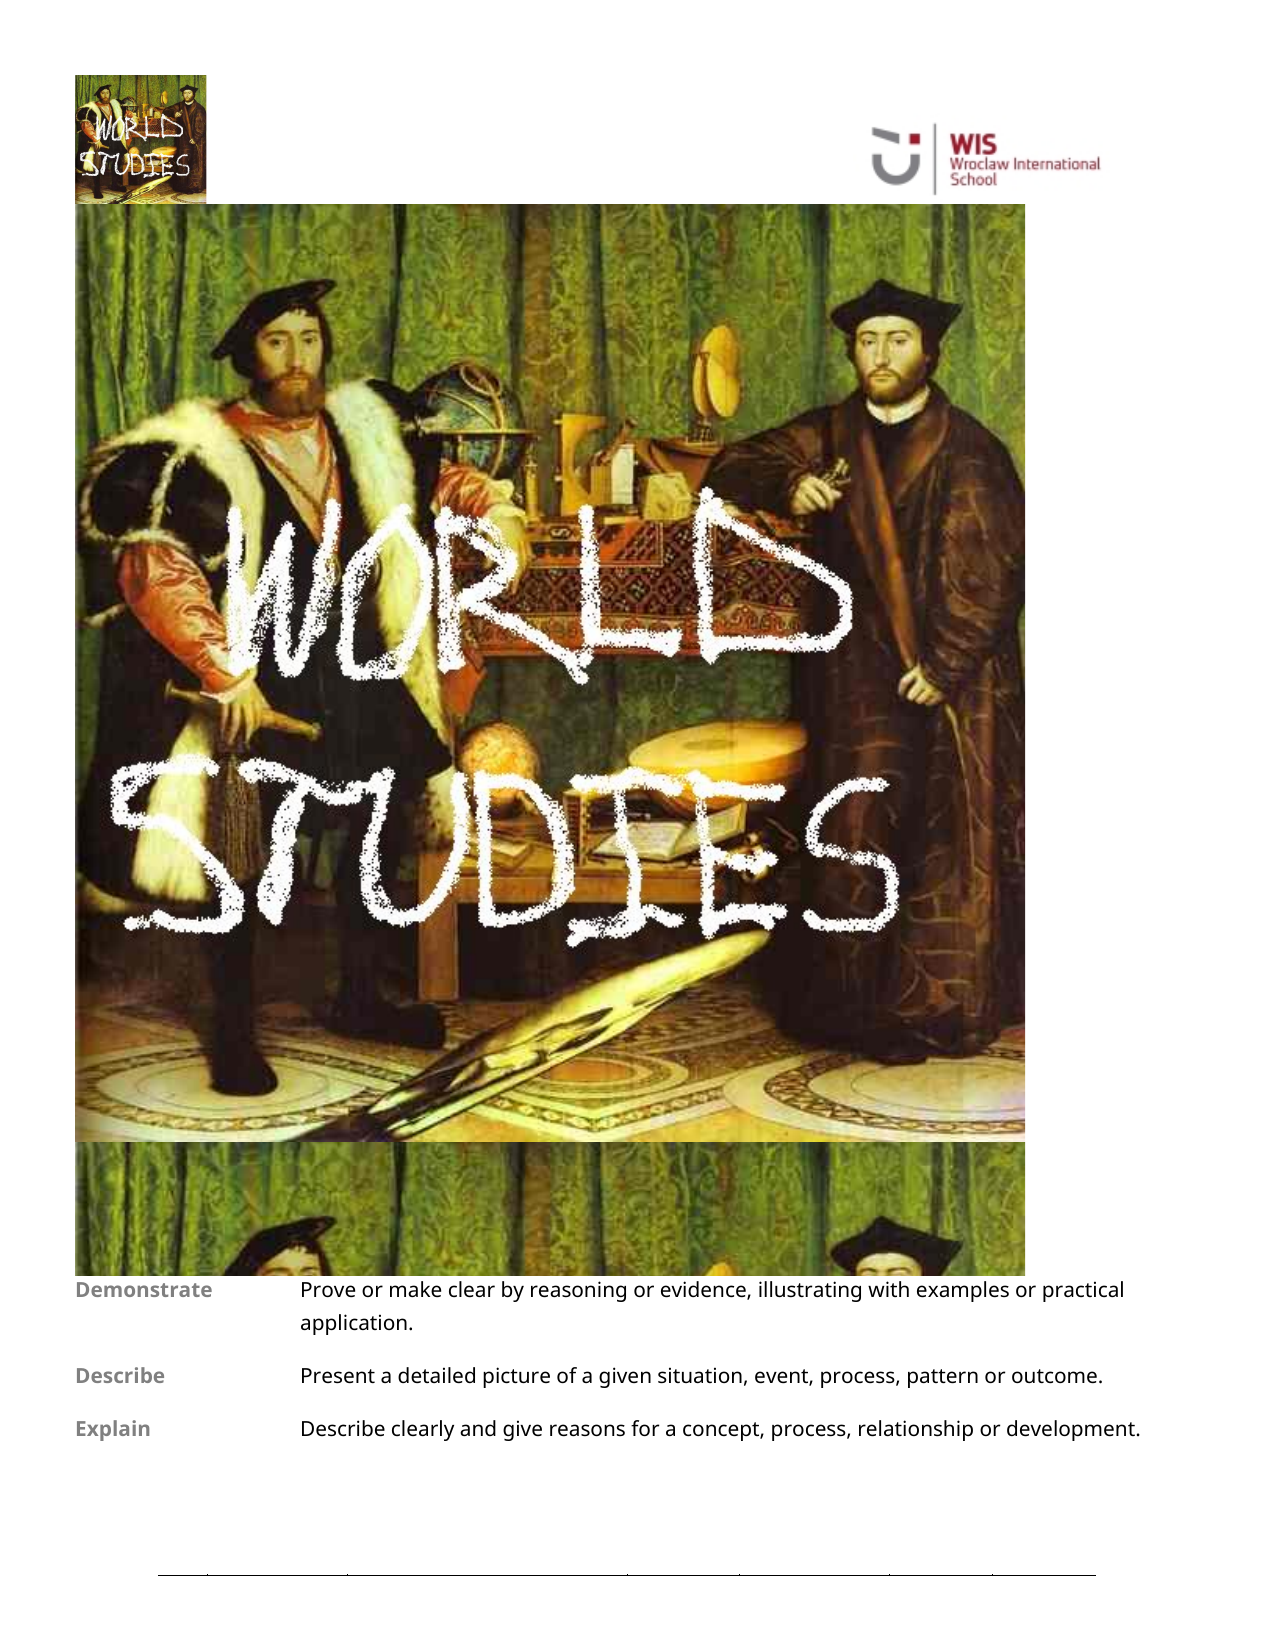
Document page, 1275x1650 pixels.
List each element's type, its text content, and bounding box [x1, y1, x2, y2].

text Demonstrate Prove or make clear by reasoning or evidence, illustrating with examples or practical application. [75, 1275, 1200, 1336]
text Describe Present a detailed picture of a given situation, event, process, pattern or outcome. [75, 1361, 1200, 1389]
picture [75, 75, 1122, 1276]
text Explain Describe clearly and give reasons for a concept, process, relationship or development. [75, 1414, 1200, 1443]
